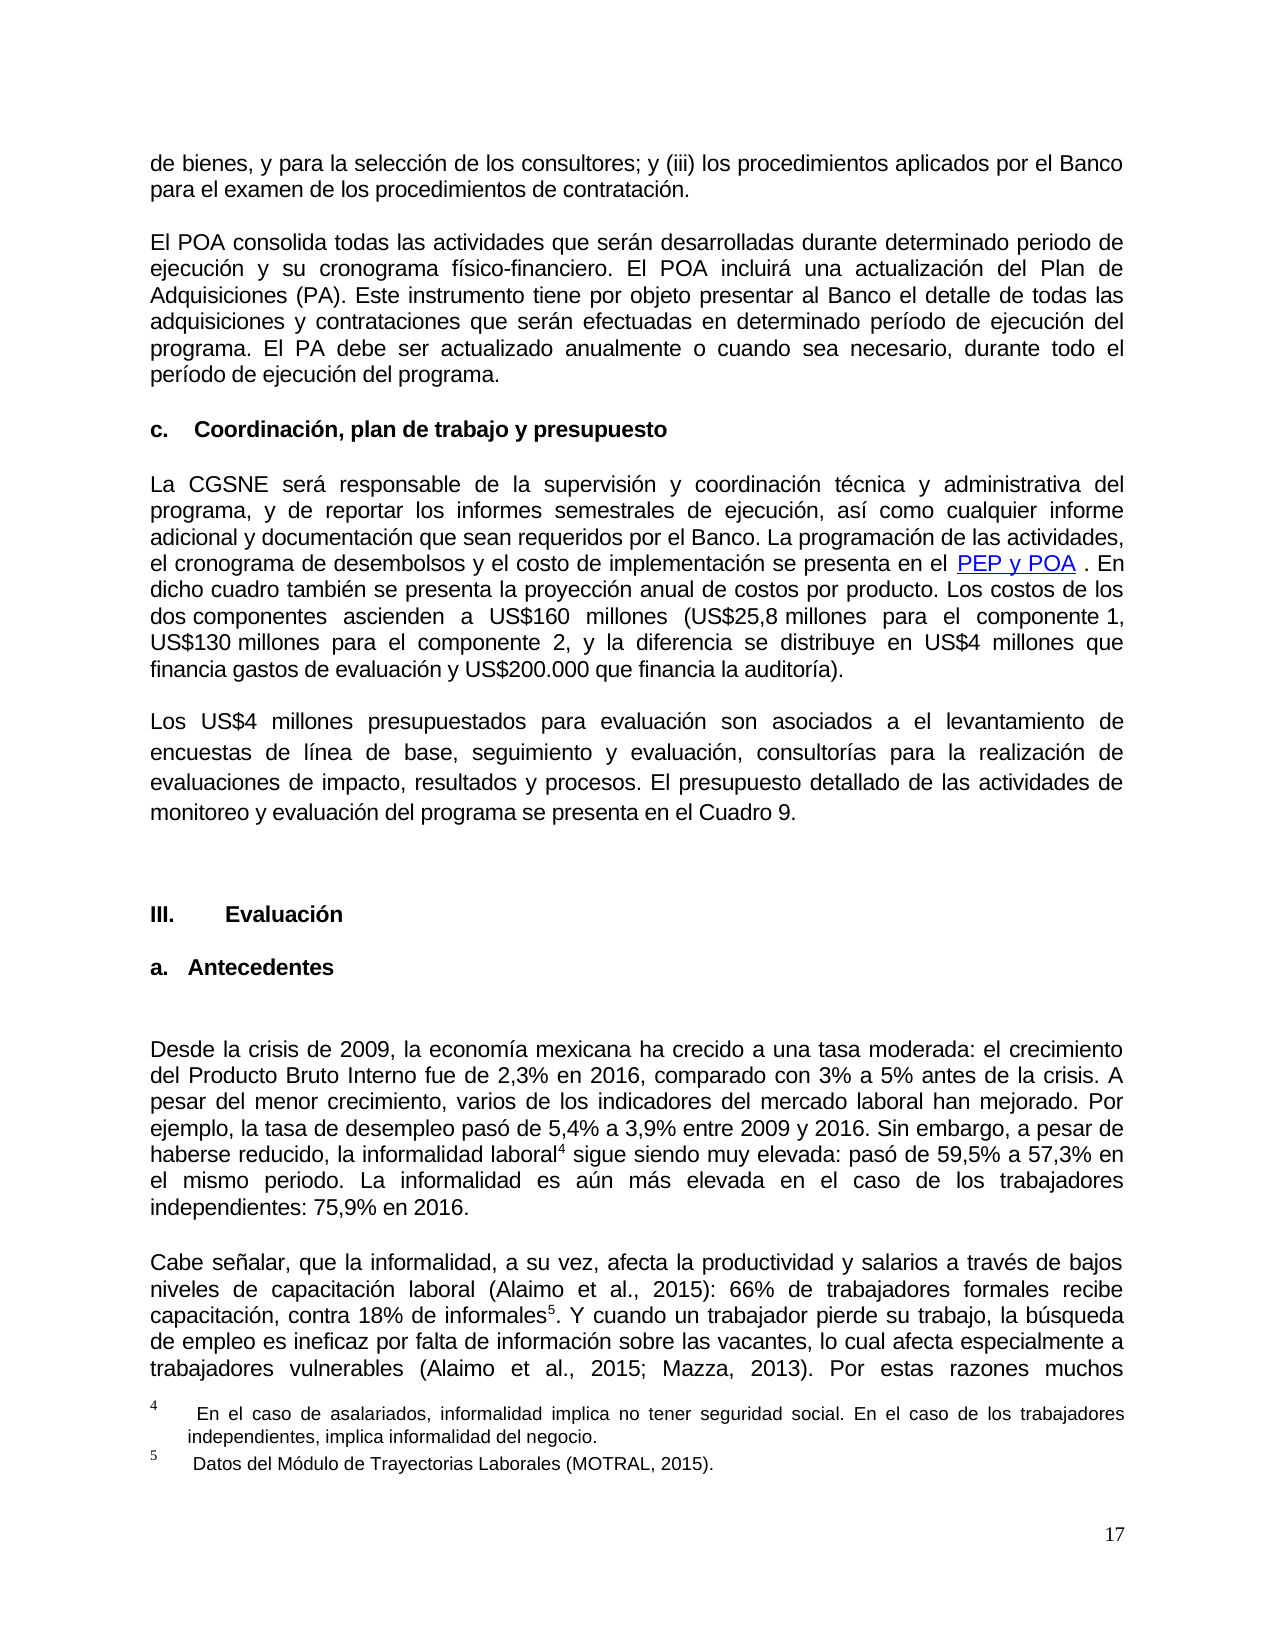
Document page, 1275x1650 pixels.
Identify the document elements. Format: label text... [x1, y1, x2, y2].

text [150, 150, 1125, 203]
text El POA consolida todas las actividades que serán desarrolladas durante determinado periodo de ejecución y su cronograma físico-financiero. El POA incluirá una actualización del Plan de Adquisiciones (PA). Este instrumento tiene por objeto presentar al Banco el detalle de todas las adquisiciones y contrataciones que serán efectuadas en determinado período de ejecución del programa. El PA debe ser actualizado anualmente o cuando sea necesario, durante todo el período de ejecución del programa. [150, 229, 1125, 387]
list Evaluación [150, 901, 1125, 927]
text Desde la crisis de 2009, la economía mexicana ha crecido a una tasa moderada: el crecimiento del Producto Bruto Interno fue de 2,3% en 2016, comparado con 3% a 5% antes de la crisis. A pesar del menor crecimiento, varios de los indicadores del mercado laboral han mejorado. Por ejemplo, la tasa de desempleo pasó de 5,4% a 3,9% entre 2009 y 2016. Sin embargo, a pesar de haberse reducido, la informalidad laboral sigue siendo muy elevada: pasó de 59,5% a 57,3% en el mismo periodo. La informalidad es aún más elevada en el caso de los trabajadores independientes: 75,9% en 2016. [150, 1036, 1125, 1220]
text Los US$4 millones presupuestados para evaluación son asociados a el levantamiento de encuestas de línea de base, seguimiento y evaluación, consultorías para la realización de evaluaciones de impacto, resultados y procesos. El presupuesto detallado de las actividades de monitoreo y evaluación del programa se presenta en el Cuadro 9. [150, 708, 1125, 825]
list Antecedentes [150, 954, 1125, 980]
list Coordinación, plan de trabajo y presupuesto [150, 416, 1125, 442]
text La CGSNE será responsable de la supervisión y coordinación técnica y administrativa del programa, y de reportar los informes semestrales de ejecución, así como cualquier informe adicional y documentación que sean requeridos por el Banco. La programación de las actividades, el cronograma de desembolsos y el costo de implementación se presenta en el PEP y POA . En dicho cuadro también se presenta la proyección anual de costos por producto. Los costos de los dos componentes ascienden a US$160 millones (US$25,8 millones para el componente 1, US$130 millones para el componente 2, y la diferencia se distribuye en US$4 millones que financia gastos de evaluación y US$200.000 que financia la auditoría). [150, 471, 1125, 682]
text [150, 1249, 1125, 1381]
